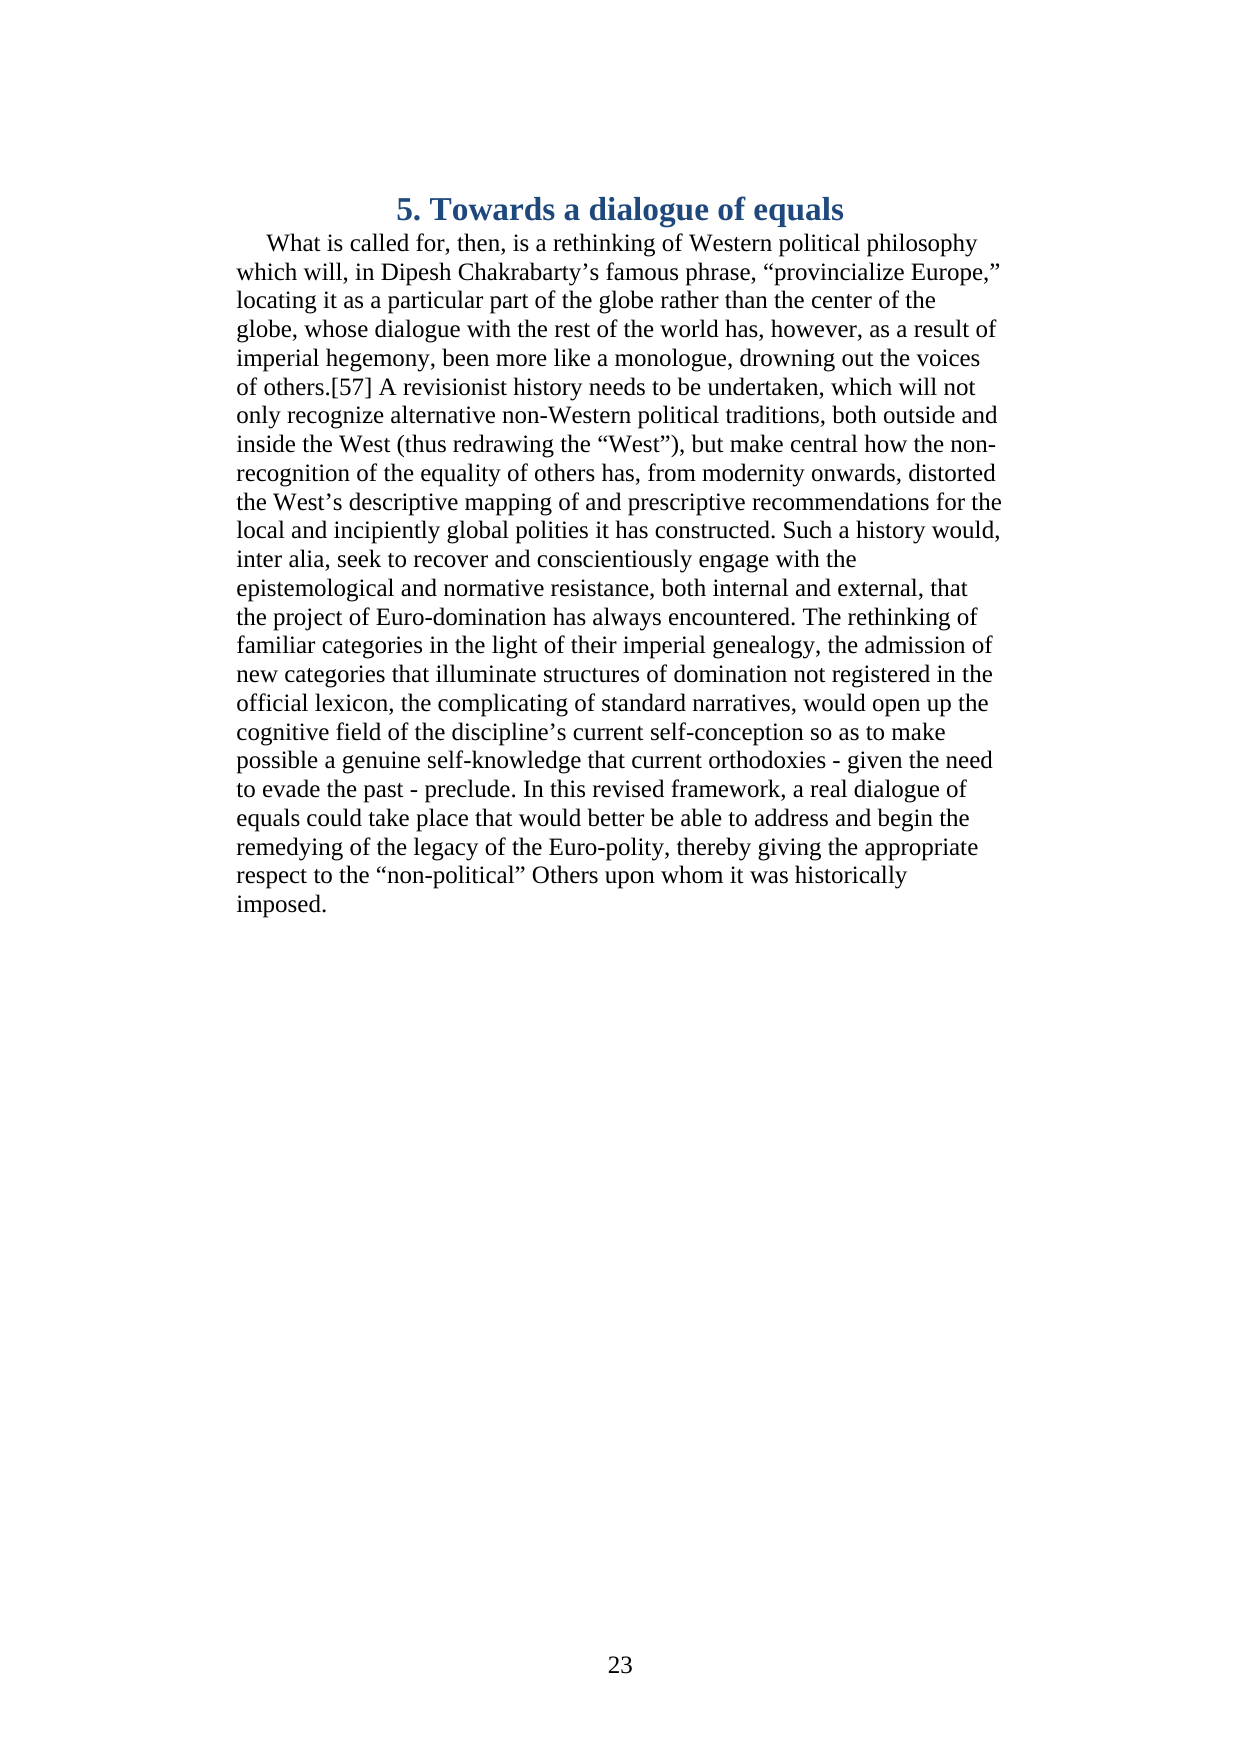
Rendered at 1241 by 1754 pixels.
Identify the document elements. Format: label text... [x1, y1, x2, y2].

text What is called for, then, is a rethinking of Western political philosophy which will, in Dipesh Chakrabarty’s famous phrase, “provincialize Europe,” locating it as a particular part of the globe rather than the center of the globe, whose dialogue with the rest of the world has, however, as a result of imperial hegemony, been more like a monologue, drowning out the voices of others.[57] A revisionist history needs to be undertaken, which will not only recognize alternative non-Western political traditions, both outside and inside the West (thus redrawing the “West”), but make central how the non-recognition of the equality of others has, from modernity onwards, distorted the West’s descriptive mapping of and prescriptive recommendations for the local and incipiently global polities it has constructed. Such a history would, inter alia, seek to recover and conscientiously engage with the epistemological and normative resistance, both internal and external, that the project of Euro-domination has always encountered. The rethinking of familiar categories in the light of their imperial genealogy, the admission of new categories that illuminate structures of domination not registered in the official lexicon, the complicating of standard narratives, would open up the cognitive field of the discipline’s current self-conception so as to make possible a genuine self-knowledge that current orthodoxies - given the need to evade the past - preclude. In this revised framework, a real dialogue of equals could take place that would better be able to address and begin the remedying of the legacy of the Euro-polity, thereby giving the appropriate respect to the “non-political” Others upon whom it was historically imposed. [236, 228, 1004, 918]
subtitle 5. Towards a dialogue of equals [236, 190, 1004, 228]
